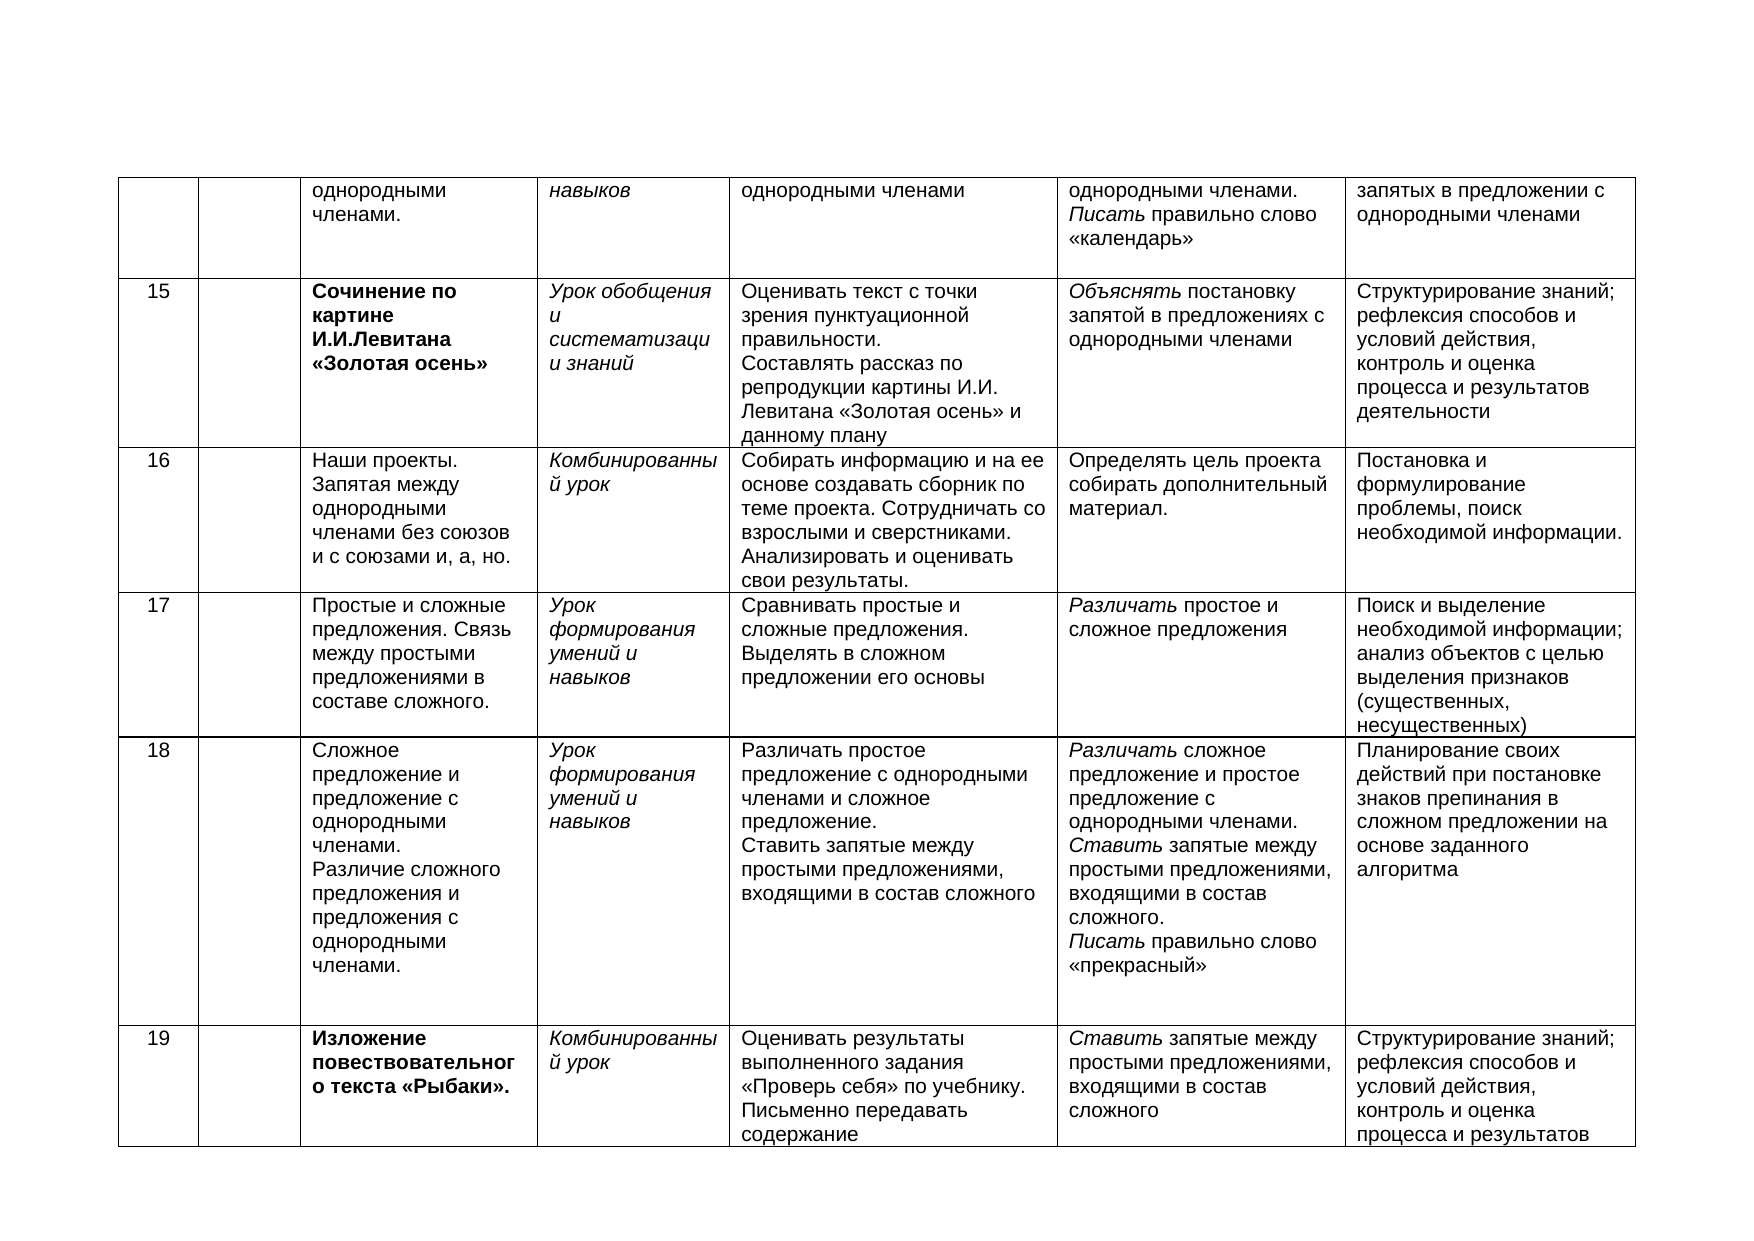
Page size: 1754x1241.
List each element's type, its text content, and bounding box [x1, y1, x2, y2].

table_cell [199, 178, 300, 278]
table_cell Сравнивать простые и сложные предложения. Выделять в сложном предложении его основы [730, 593, 1057, 736]
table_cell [1346, 178, 1635, 278]
table_cell Урок обобщения и систематизации знаний [538, 279, 729, 447]
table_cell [301, 1026, 537, 1146]
table_cell Различать простое предложение с однородными членами и сложное предложение. Ставить запятые между простыми предложениями, входящими в состав сложного [730, 738, 1057, 1025]
table_cell [199, 1026, 300, 1146]
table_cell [730, 178, 1057, 278]
table_cell Оценивать текст с точки зрения пунктуационной правильности. Составлять рассказ по репродукции картины И.И. Левитана «Золотая осень» и данному плану [730, 279, 1057, 447]
table_cell 17 [119, 593, 198, 736]
table_cell Собирать информацию и на ее основе создавать сборник по теме проекта. Сотрудничать со взрослыми и сверстниками. Анализировать и оценивать свои результаты. [730, 448, 1057, 592]
table_cell Сочинение по картине И.И.Левитана «Золотая осень» [301, 279, 537, 447]
table_cell Объяснять постановку запятой в предложениях с однородными членами [1058, 279, 1345, 447]
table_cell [538, 1026, 729, 1146]
table_cell Поиск и выделение необходимой информации; анализ объектов с целью выделения признаков (существенных, несущественных) [1346, 593, 1635, 736]
table_cell 16 [119, 448, 198, 592]
table_cell Различать простое и сложное предложения [1058, 593, 1345, 736]
table_cell [199, 279, 300, 447]
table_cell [538, 178, 729, 278]
table_cell Урок формирования умений и навыков [538, 738, 729, 1025]
table_cell 14 [119, 178, 198, 278]
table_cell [1058, 1026, 1345, 1146]
table_cell 19 [119, 1026, 198, 1146]
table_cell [730, 1026, 1057, 1146]
table_cell Постановка и формулирование проблемы, поиск необходимой информации. [1346, 448, 1635, 592]
table_cell [199, 448, 300, 592]
table_cell Планирование своих действий при постановке знаков препинания в сложном предложении на основе заданного алгоритма [1346, 738, 1635, 1025]
table_cell [199, 738, 300, 1025]
table_cell [199, 593, 300, 736]
table_cell Различать сложное предложение и простое предложение с однородными членами. Ставить запятые между простыми предложениями, входящими в состав сложного. Писать правильно слово «прекрасный» [1058, 738, 1345, 1025]
table_cell Структурирование знаний; рефлексия способов и условий действия, контроль и оценка процесса и результатов деятельности [1346, 279, 1635, 447]
table_cell Определять цель проекта собирать дополнительный материал. [1058, 448, 1345, 592]
table_cell Сложное предложение и предложение с однородными членами. Различие сложного предложения и предложения с однородными членами. [301, 738, 537, 1025]
table_cell 15 [119, 279, 198, 447]
table_cell Наши проекты. Запятая между однородными членами без союзов и с союзами и, а, но. [301, 448, 537, 592]
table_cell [1058, 178, 1345, 278]
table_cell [1346, 1026, 1635, 1146]
table_cell Простые и сложные предложения. Связь между простыми предложениями в составе сложного. [301, 593, 537, 736]
table_cell 18 [119, 738, 198, 1025]
table_cell Урок формирования умений и навыков [538, 593, 729, 736]
table_cell Комбинированный урок [538, 448, 729, 592]
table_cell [301, 178, 537, 278]
